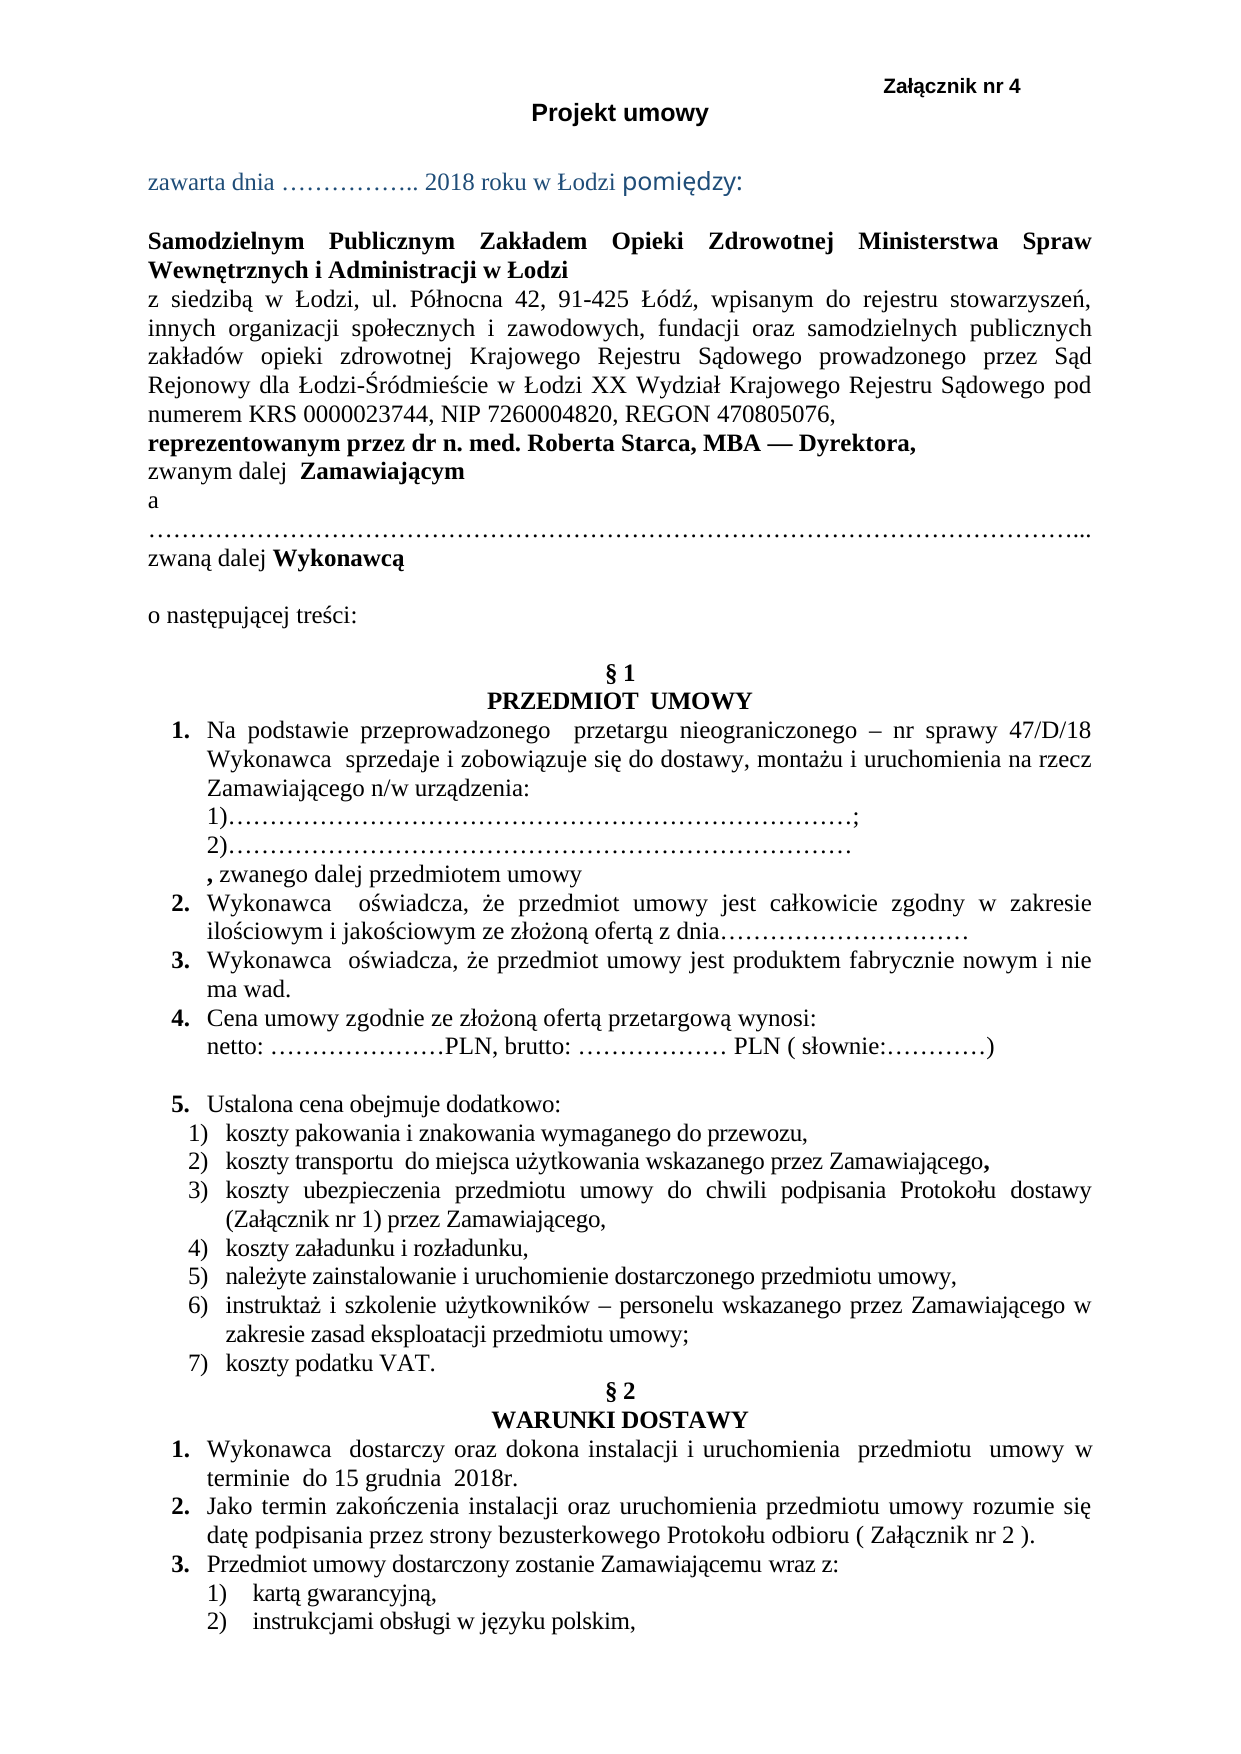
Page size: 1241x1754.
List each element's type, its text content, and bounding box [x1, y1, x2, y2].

text z siedzibą w Łodzi, ul. Północna 42, 91-425 Łódź, wpisanym do rejestru stowarzyszeń, innych organizacji społecznych i zawodowych, fundacji oraz samodzielnych publicznych zakładów opieki zdrowotnej Krajowego Rejestru Sądowego prowadzonego przez Sąd Rejonowy dla Łodzi-Śródmieście w Łodzi XX Wydział Krajowego Rejestru Sądowego pod numerem KRS 0000023744, NIP 7260004820, REGON 470805076, [148, 284, 1093, 428]
list należyte zainstalowanie i uruchomienie dostarczonego przedmiotu umowy, [188, 1261, 1093, 1290]
text , zwanego dalej przedmiotem umowy [148, 859, 1093, 888]
text § 2 [148, 1376, 1093, 1405]
list Ustalona cena obejmuje dodatkowo: [171, 1089, 1093, 1118]
text zawarta dnia …………….. 2018 roku w Łodzi pomiędzy: [148, 164, 1093, 198]
list kartą gwarancyjną, [207, 1578, 1093, 1606]
list koszty pakowania i znakowania wymaganego do przewozu, [188, 1118, 1093, 1146]
text …………………………………………………………………………………………………... [148, 514, 1093, 543]
list Wykonawca oświadcza, że przedmiot umowy jest całkowicie zgodny w zakresie ilościowym i jakościowym ze złożoną ofertą z dnia………………………… [171, 888, 1093, 945]
list koszty transportu do miejsca użytkowania wskazanego przez Zamawiającego, [188, 1146, 1093, 1175]
text Załącznik nr 4 [738, 74, 1093, 98]
text zwaną dalej Wykonawcą [148, 543, 1093, 571]
list Wykonawca dostarczy oraz dokona instalacji i uruchomienia przedmiotu umowy w terminie do 15 grudnia 2018r. [171, 1434, 1093, 1491]
list instrukcjami obsługi w języku polskim, [207, 1606, 1093, 1635]
list koszty ubezpieczenia przedmiotu umowy do chwili podpisania Protokołu dostawy (Załącznik nr 1) przez Zamawiającego, [188, 1175, 1093, 1233]
list Jako termin zakończenia instalacji oraz uruchomienia przedmiotu umowy rozumie się datę podpisania przez strony bezusterkowego Protokołu odbioru ( Załącznik nr 2 ). [171, 1491, 1093, 1549]
text a [148, 485, 1093, 514]
text 2)………………………………………………………………… [207, 830, 1093, 859]
list Cena umowy zgodnie ze złożoną ofertą przetargową wynosi: [171, 1003, 1093, 1031]
text zwanym dalej Zamawiającym [148, 456, 1093, 485]
text WARUNKI DOSTAWY [148, 1405, 1093, 1434]
list instruktaż i szkolenie użytkowników – personelu wskazanego przez Zamawiającego w zakresie zasad eksploatacji przedmiotu umowy; [188, 1290, 1093, 1348]
text PRZEDMIOT UMOWY [148, 686, 1093, 715]
text Samodzielnym Publicznym Zakładem Opieki Zdrowotnej Ministerstwa Spraw Wewnętrznych i Administracji w Łodzi [148, 226, 1093, 284]
text o następującej treści: [148, 600, 1093, 629]
list Na podstawie przeprowadzonego przetargu nieograniczonego – nr sprawy 47/D/18 Wykonawca sprzedaje i zobowiązuje się do dostawy, montażu i uruchomienia na rzecz Zamawiającego n/w urządzenia: [171, 715, 1093, 801]
text § 1 [148, 658, 1093, 686]
text netto: …………………PLN, brutto: ……………… PLN ( słownie:…………) [207, 1031, 1093, 1060]
list koszty podatku VAT. [188, 1348, 1093, 1376]
text 1)…………………………………………………………………; [207, 801, 1093, 830]
list Wykonawca oświadcza, że przedmiot umowy jest produktem fabrycznie nowym i nie ma wad. [171, 945, 1093, 1003]
text reprezentowanym przez dr n. med. Roberta Starca, MBA — Dyrektora, [148, 428, 1093, 456]
list koszty załadunku i rozładunku, [188, 1233, 1093, 1261]
list Przedmiot umowy dostarczony zostanie Zamawiającemu wraz z: [171, 1549, 1093, 1578]
text Projekt umowy [148, 98, 1093, 127]
